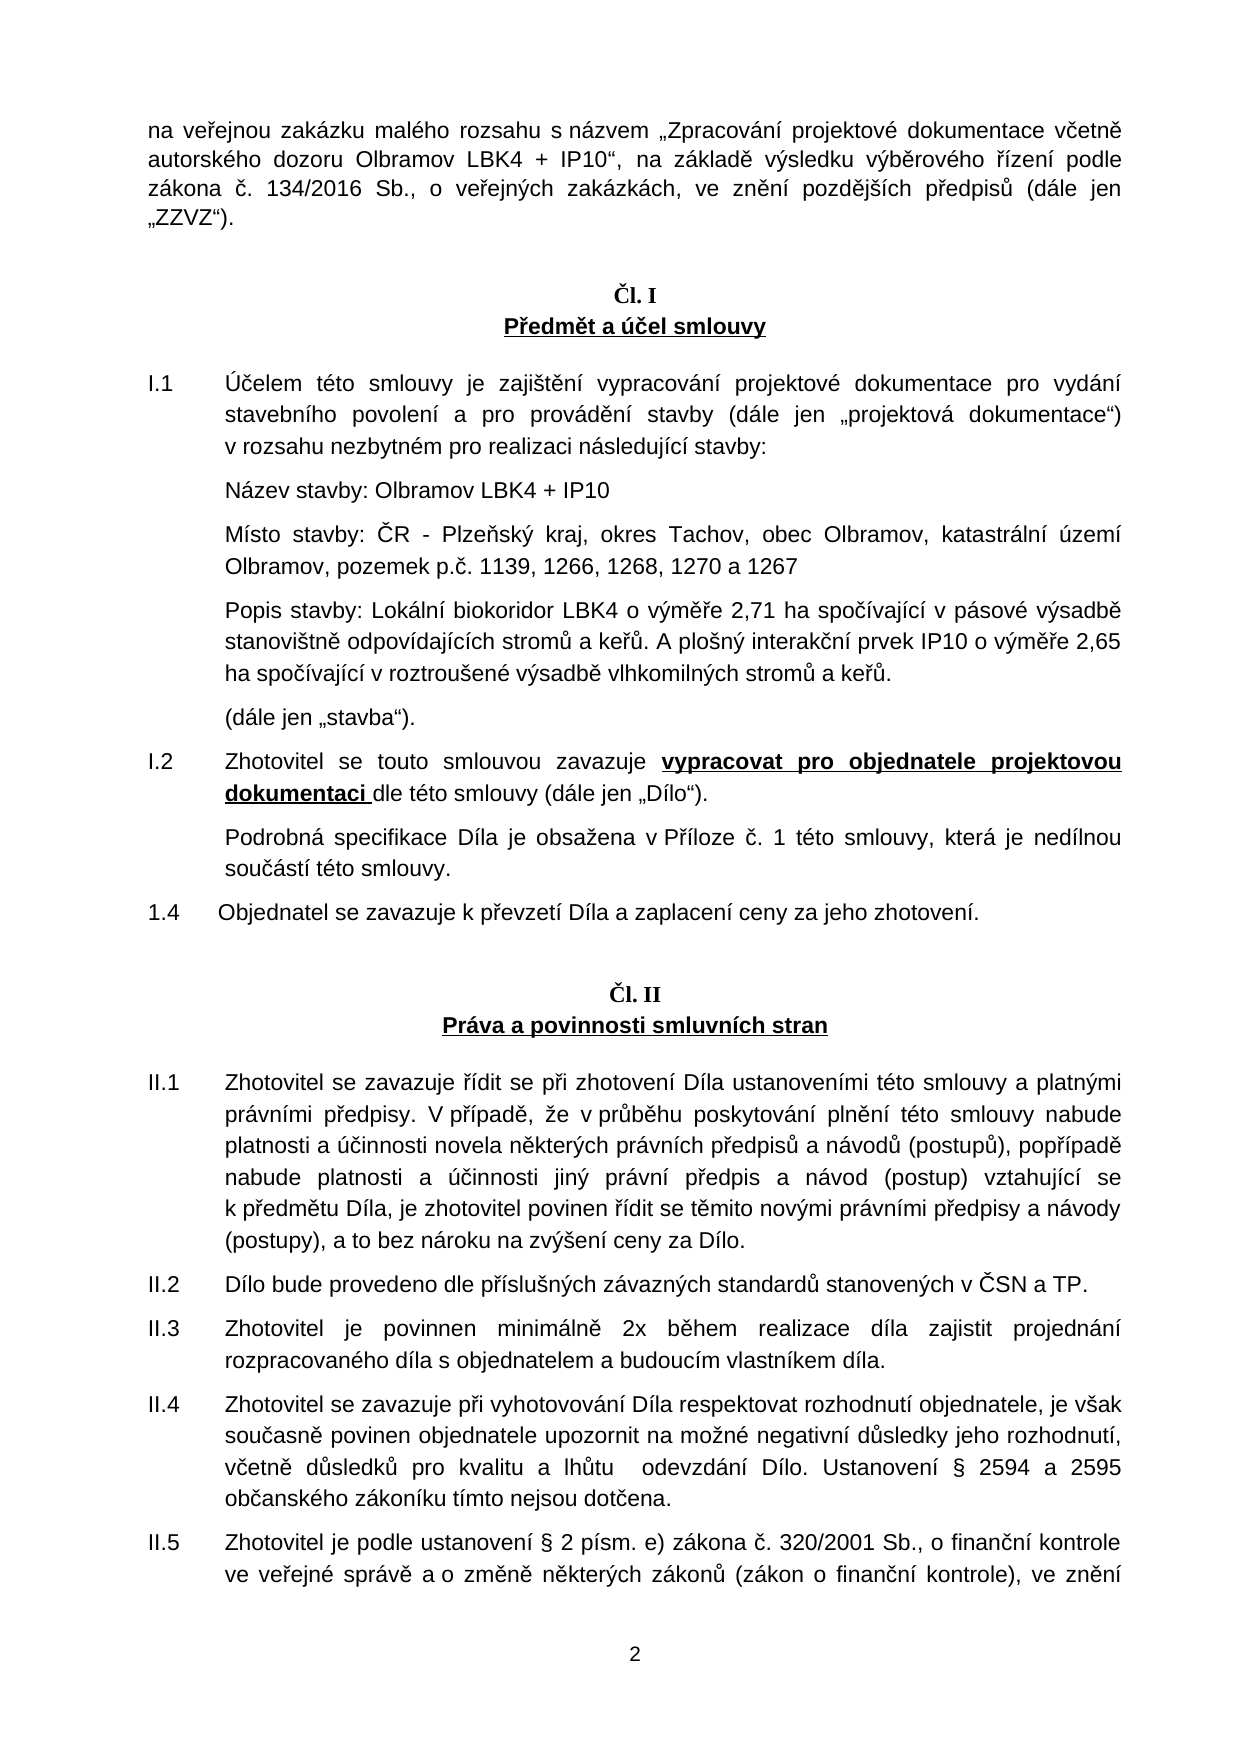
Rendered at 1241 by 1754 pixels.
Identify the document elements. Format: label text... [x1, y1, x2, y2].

list Účelem této smlouvy je zajištění vypracování projektové dokumentace pro vydání stavebního povolení a pro provádění stavby (dále jen „projektová dokumentace“) v rozsahu nezbytném pro realizaci následující stavby: [148, 370, 1122, 459]
list Název stavby: Olbramov LBK4 + IP10 [224, 477, 1122, 503]
list Zhotovitel je povinnen minimálně 2x během realizace díla zajistit projednání rozpracovaného díla s objednatelem a budoucím vlastníkem díla. [148, 1315, 1122, 1373]
list (dále jen „stavba“). [224, 704, 1122, 730]
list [148, 1529, 1122, 1587]
text Práva a povinnosti smluvních stran [148, 981, 1122, 1039]
list Podrobná specifikace Díla je obsažena v Příloze č. 1 této smlouvy, která je nedílnou součástí této smlouvy. [224, 824, 1122, 882]
list Místo stavby: ČR - Plzeňský kraj, okres Tachov, obec Olbramov, katastrální území Olbramov, pozemek p.č. 1139, 1266, 1268, 1270 a 1267 [224, 521, 1122, 579]
list Zhotovitel se touto smlouvou zavazuje vypracovat pro objednatele projektovou dokumentaci dle této smlouvy (dále jen „Dílo“). [148, 748, 1122, 806]
list Dílo bude provedeno dle příslušných závazných standardů stanovených v ČSN a TP. [148, 1271, 1122, 1297]
text Předmět a účel smlouvy [148, 282, 1122, 340]
list 1.4 Objednatel se zavazuje k převzetí Díla a zaplacení ceny za jeho zhotovení. [148, 899, 1122, 926]
list Popis stavby: Lokální biokoridor LBK4 o výměře 2,71 ha spočívající v pásové výsadbě stanovištně odpovídajících stromů a keřů. A plošný interakční prvek IP10 o výměře 2,65 ha spočívající v roztroušené výsadbě vlhkomilných stromů a keřů. [224, 597, 1122, 686]
list Zhotovitel se zavazuje při vyhotovování Díla respektovat rozhodnutí objednatele, je však současně povinen objednatele upozornit na možné negativní důsledky jeho rozhodnutí, včetně důsledků pro kvalitu a lhůtu odevzdání Dílo. Ustanovení § 2594 a 2595 občanského zákoníku tímto nejsou dotčena. [148, 1391, 1122, 1512]
list Zhotovitel se zavazuje řídit se při zhotovení Díla ustanoveními této smlouvy a platnými právními předpisy. V případě, že v průběhu poskytování plnění této smlouvy nabude platnosti a účinnosti novela některých právních předpisů a návodů (postupů), popřípadě nabude platnosti a účinnosti jiný právní předpis a návod (postup) vztahující se k předmětu Díla, je zhotovitel povinen řídit se těmito novými právními předpisy a návody (postupy), a to bez nároku na zvýšení ceny za Dílo. [148, 1069, 1122, 1253]
text na veřejnou zakázku malého rozsahu s názvem „Zpracování projektové dokumentace včetně autorského dozoru Olbramov LBK4 + IP10“, na základě výsledku výběrového řízení podle zákona č. 134/2016 Sb., o veřejných zakázkách, ve znění pozdějších předpisů (dále jen „ZZVZ“). [148, 115, 1122, 232]
